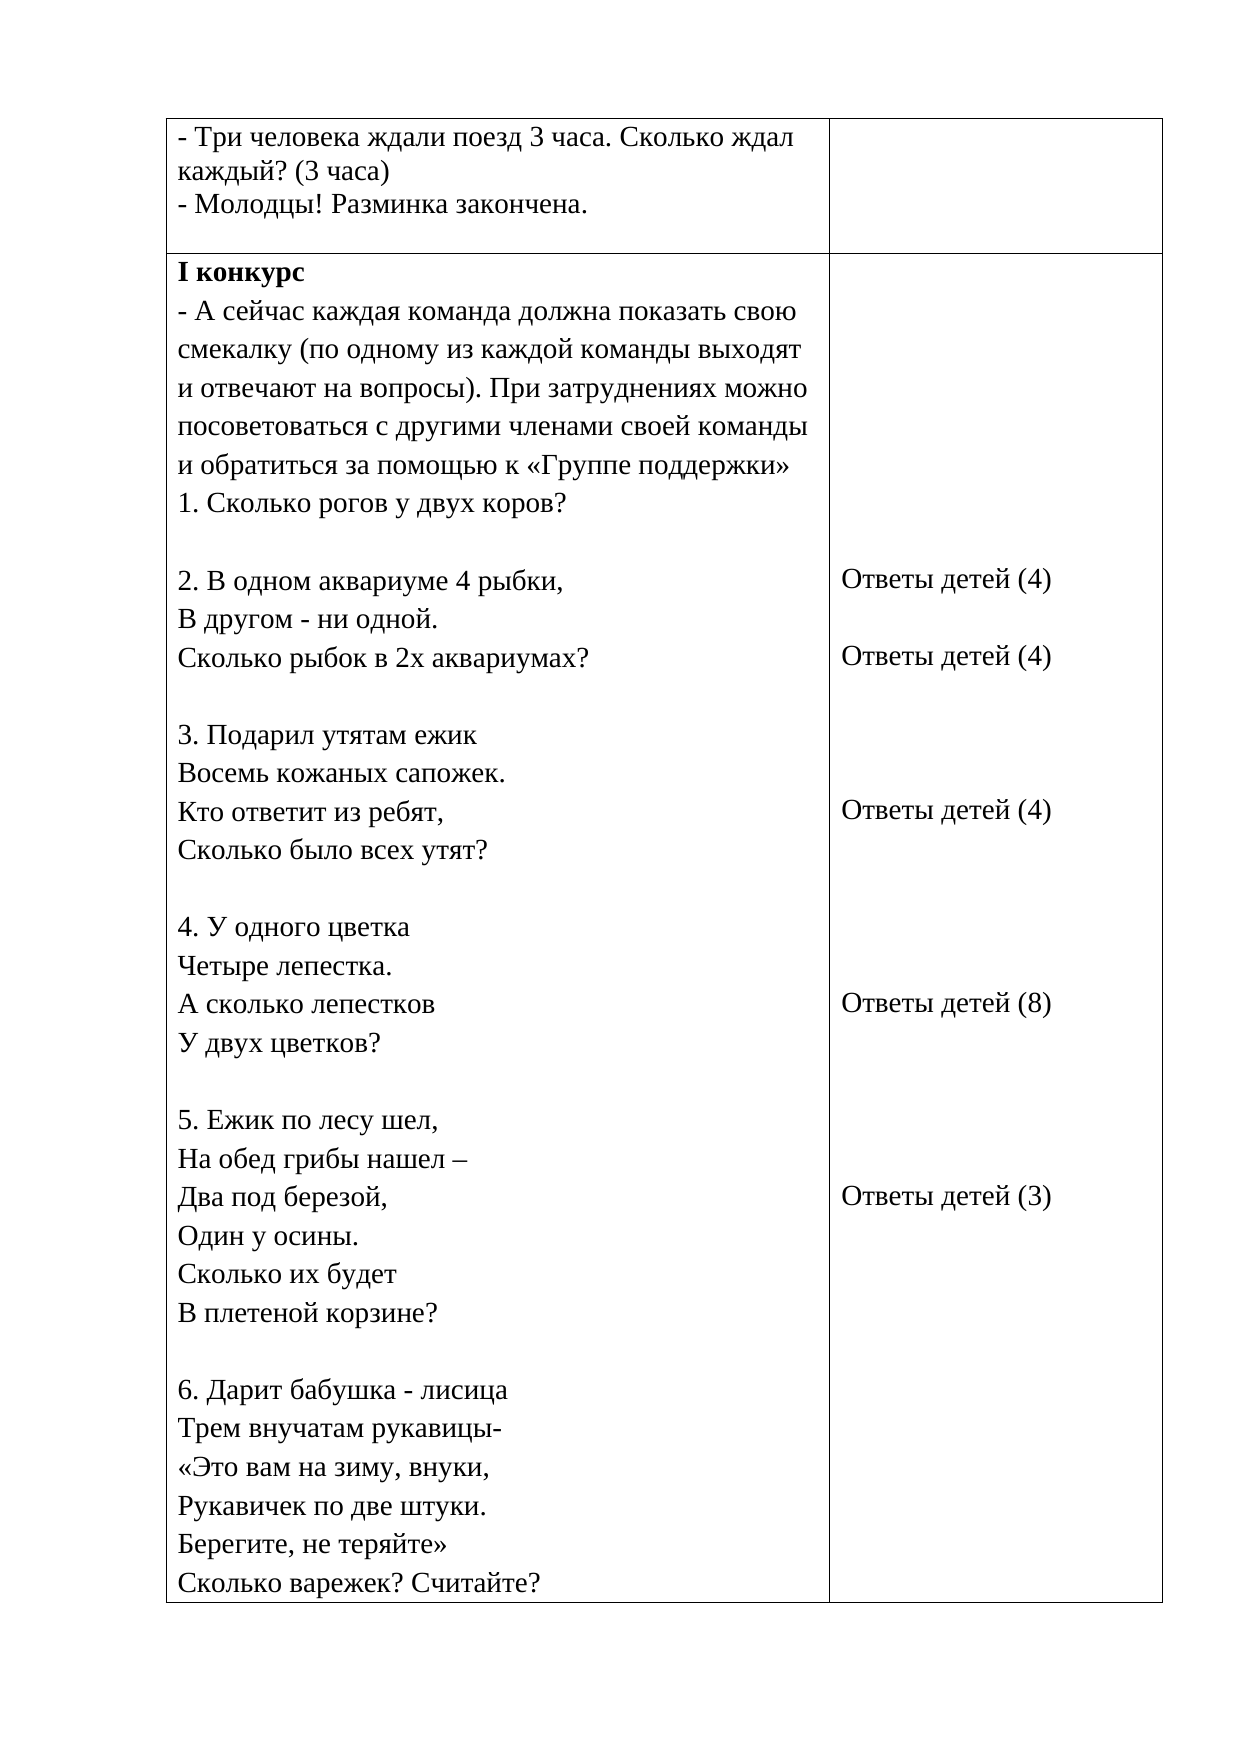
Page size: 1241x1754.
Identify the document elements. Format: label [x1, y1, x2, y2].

table_cell [830, 254, 1162, 1602]
table_cell [830, 119, 1162, 253]
table_cell [167, 254, 829, 1602]
table_cell [167, 119, 829, 253]
